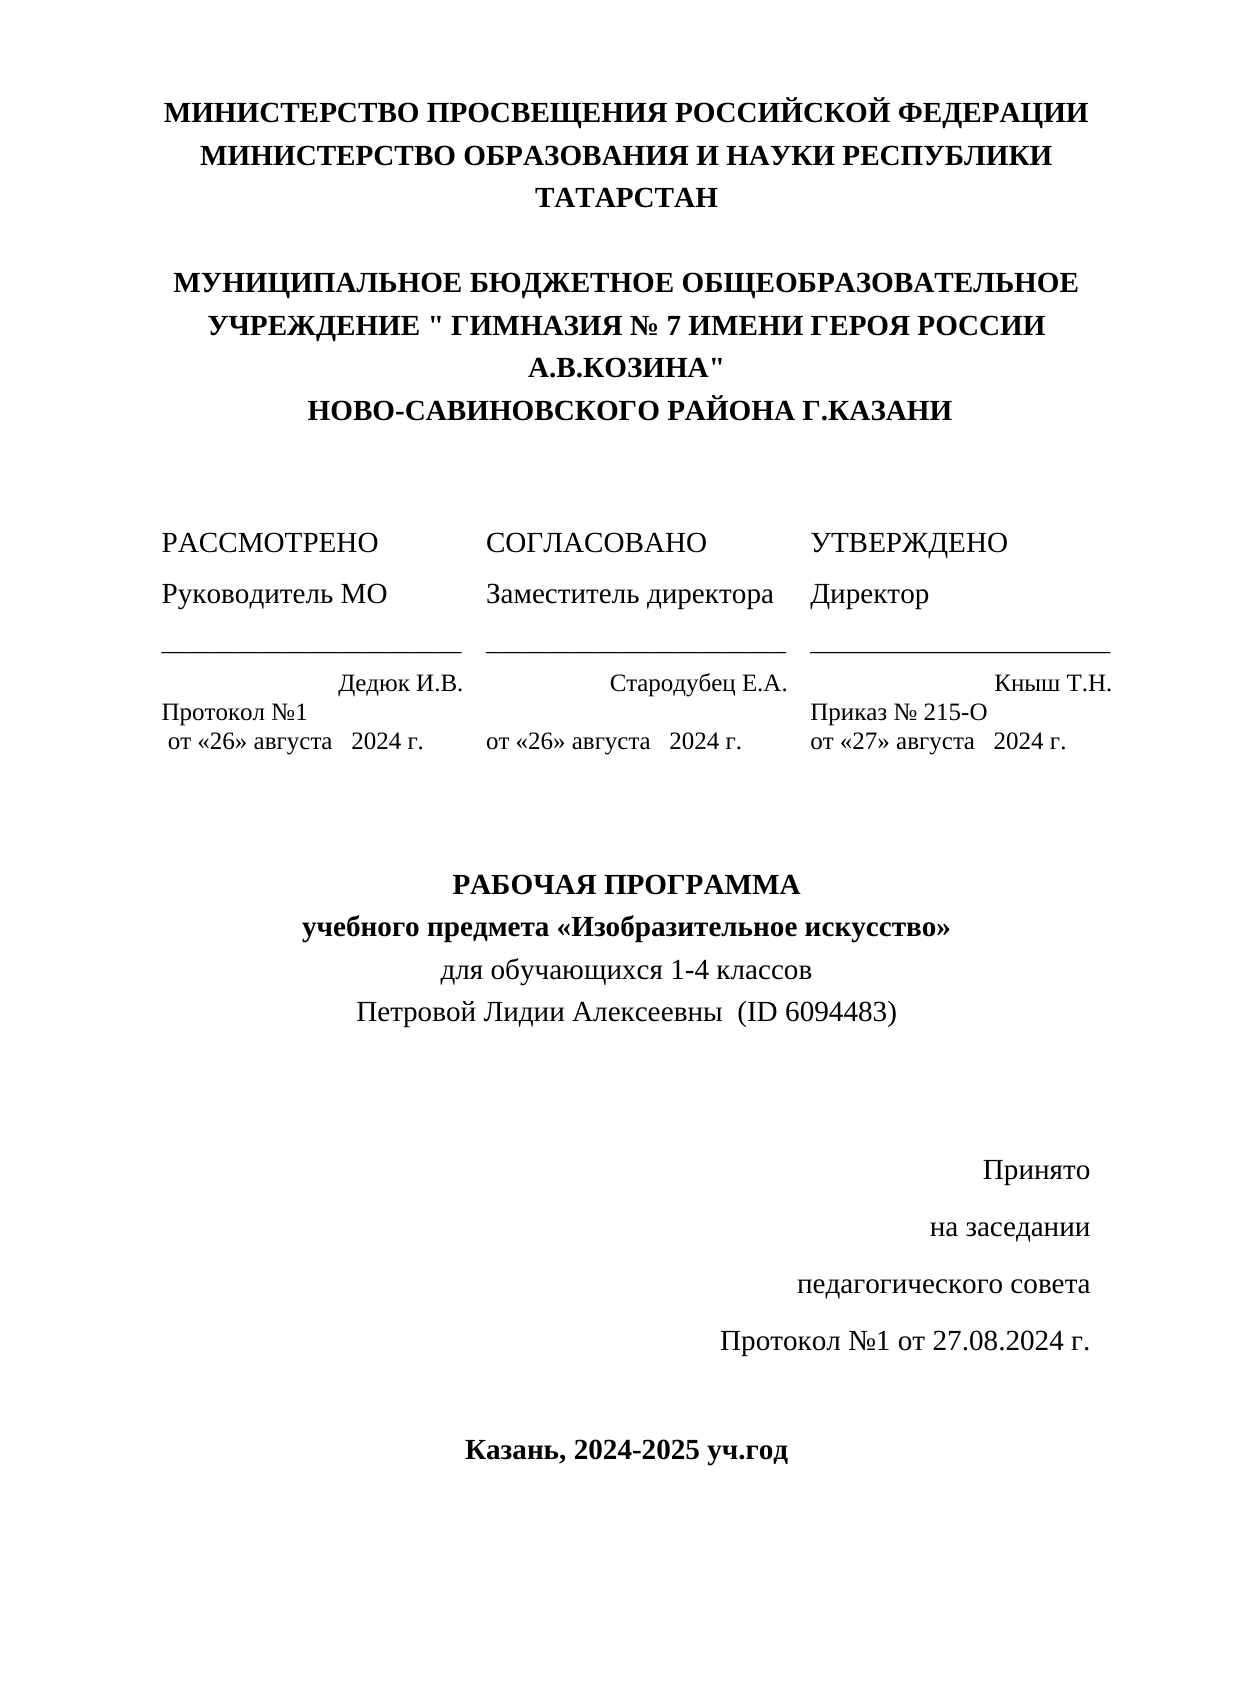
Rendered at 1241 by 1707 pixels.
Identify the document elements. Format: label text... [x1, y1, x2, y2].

text учебного предмета «Изобразительное искусство» [162, 903, 1090, 945]
text Петровой Лидии Алексеевны (ID 6094483) [162, 988, 1090, 1030]
text МИНИСТЕРСТВО ПРОСВЕЩЕНИЯ РОССИЙСКОЙ ФЕДЕРАЦИИ [162, 89, 1090, 131]
text МУНИЦИПАЛЬНОЕ БЮДЖЕТНОЕ ОБЩЕОБРАЗОВАТЕЛЬНОЕ УЧРЕЖДЕНИЕ " ГИМНАЗИЯ № 7 ИМЕНИ ГЕРОЯ РОССИИ А.В.КОЗИНА" НОВО-САВИНОВСКОГО РАЙОНА Г.КАЗАНИ [162, 259, 1090, 429]
text педагогического совета [162, 1266, 1090, 1299]
text на заседании [162, 1209, 1090, 1242]
table_header РАССМОТРЕНО Руководитель МО ________________________ Дедюк И.В. Протокол №1 от «26» августа 2024 г. [150, 525, 474, 796]
text РАБОЧАЯ ПРОГРАММА [162, 860, 1090, 903]
text Протокол №1 от 27.08.2024 г. [162, 1323, 1090, 1356]
text МИНИСТЕРСТВО ОБРАЗОВАНИЯ И НАУКИ РЕСПУБЛИКИ ТАТАРСТАН [162, 131, 1090, 259]
text Принято [162, 1152, 1090, 1185]
table_header СОГЛАСОВАНО Заместитель директора ________________________ Стародубец Е.А. от «26» августа 2024 г. [475, 525, 799, 796]
text для обучающихся 1-4 классов [162, 945, 1090, 988]
text Казань, 2024-2025 уч.год [162, 1432, 1090, 1466]
table_header УТВЕРЖДЕНО Директор ________________________ Кныш Т.Н. Приказ № 215-О от «27» августа 2024 г. [799, 525, 1123, 796]
